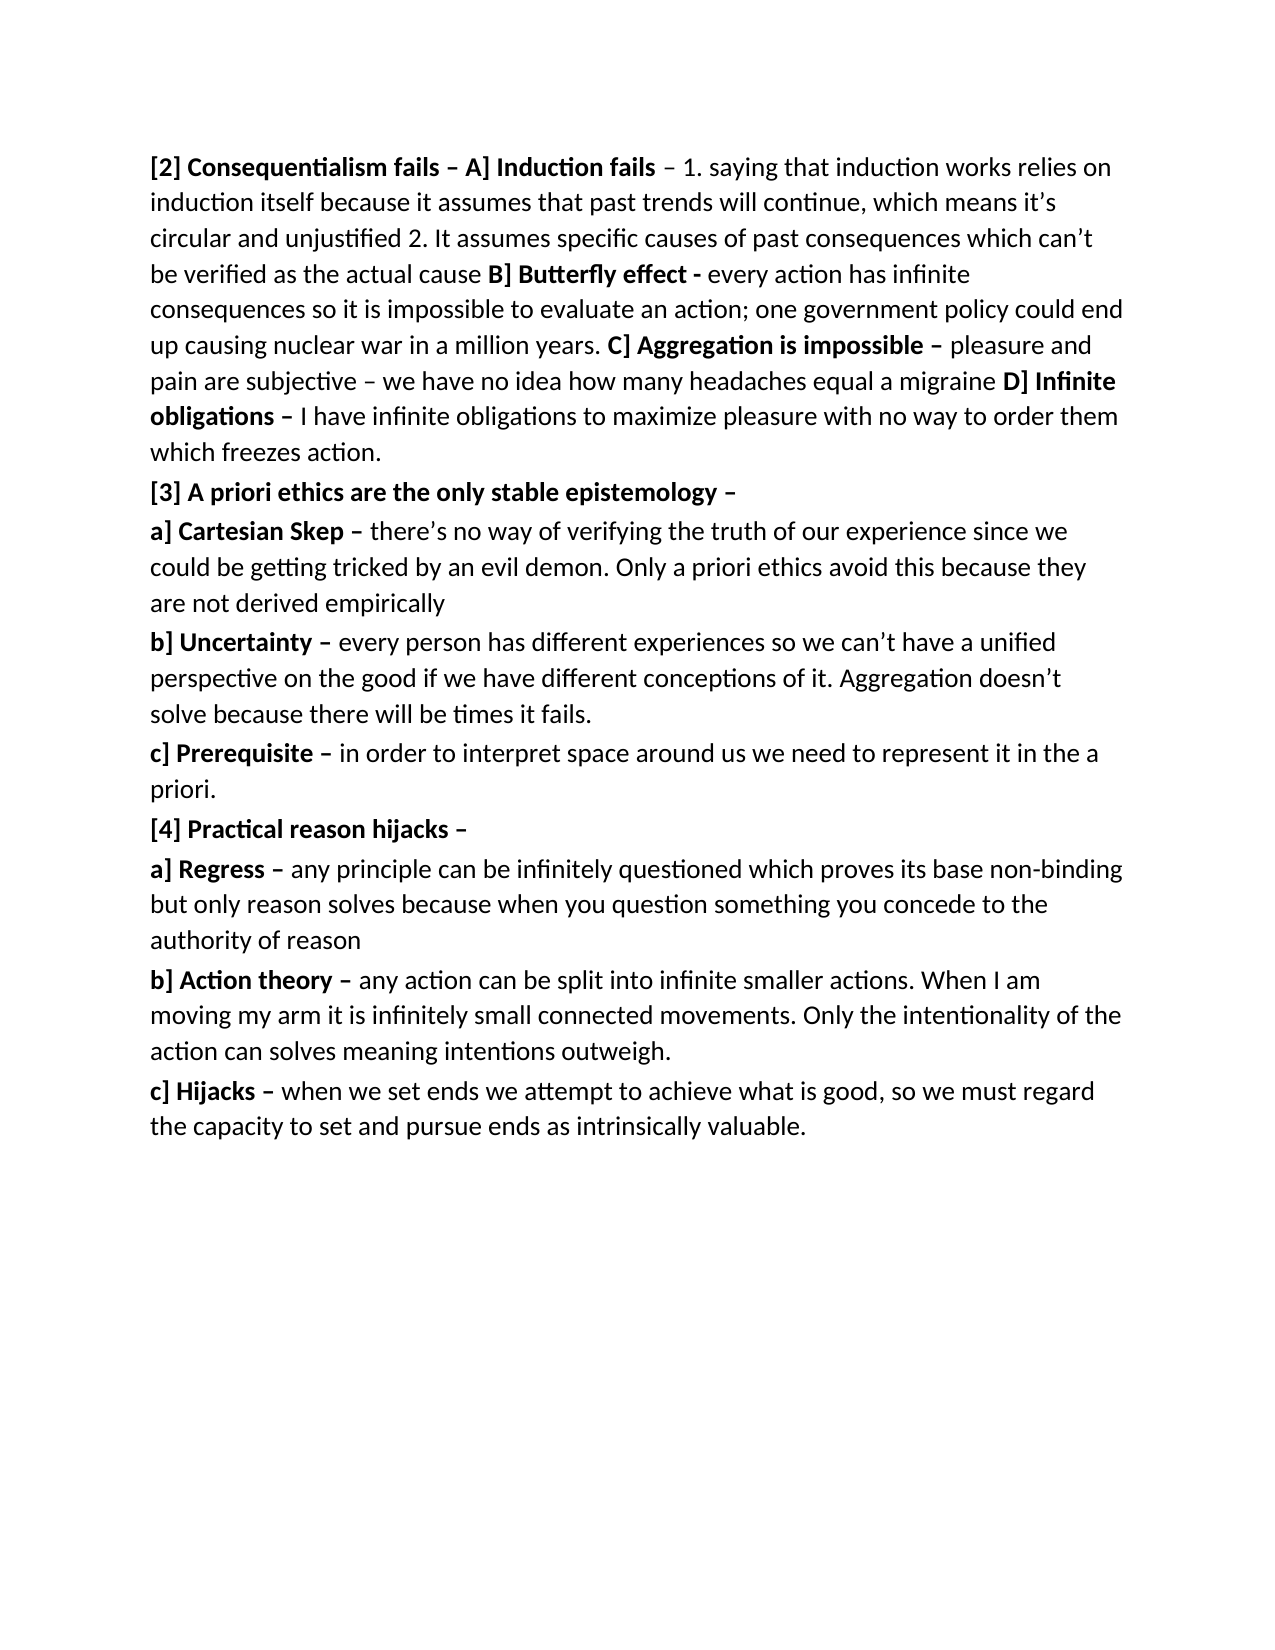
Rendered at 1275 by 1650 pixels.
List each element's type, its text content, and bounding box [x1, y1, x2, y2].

subtitle c] Hijacks – when we set ends we attempt to achieve what is good, so we must regard the capacity to set and pursue ends as intrinsically valuable. [150, 1074, 1125, 1143]
subtitle c] Prerequisite – in order to interpret space around us we need to represent it in the a priori. [150, 737, 1125, 805]
subtitle a] Regress – any principle can be infinitely questioned which proves its base non-binding but only reason solves because when you question something you concede to the authority of reason [150, 852, 1125, 956]
subtitle b] Action theory – any action can be split into infinite smaller actions. When I am moving my arm it is infinitely small connected movements. Only the intentionality of the action can solves meaning intentions outweigh. [150, 963, 1125, 1067]
subtitle a] Cartesian Skep – there’s no way of verifying the truth of our experience since we could be getting tricked by an evil demon. Only a priori ethics avoid this because they are not derived empirically [150, 514, 1125, 619]
subtitle [2] Consequentialism fails – A] Induction fails – 1. saying that induction works relies on induction itself because it assumes that past trends will continue, which means it’s circular and unjustified 2. It assumes specific causes of past consequences which can’t be verified as the actual cause B] Butterfly effect - every action has infinite consequences so it is impossible to evaluate an action; one government policy could end up causing nuclear war in a million years. C] Aggregation is impossible – pleasure and pain are subjective – we have no idea how many headaches equal a migraine D] Infinite obligations – I have infinite obligations to maximize pleasure with no way to order them which freezes action. [150, 150, 1125, 468]
subtitle [4] Practical reason hijacks – [150, 812, 1125, 845]
subtitle b] Uncertainty – every person has different experiences so we can’t have a unified perspective on the good if we have different conceptions of it. Aggregation doesn’t solve because there will be times it fails. [150, 626, 1125, 730]
subtitle [3] A priori ethics are the only stable epistemology – [150, 475, 1125, 508]
